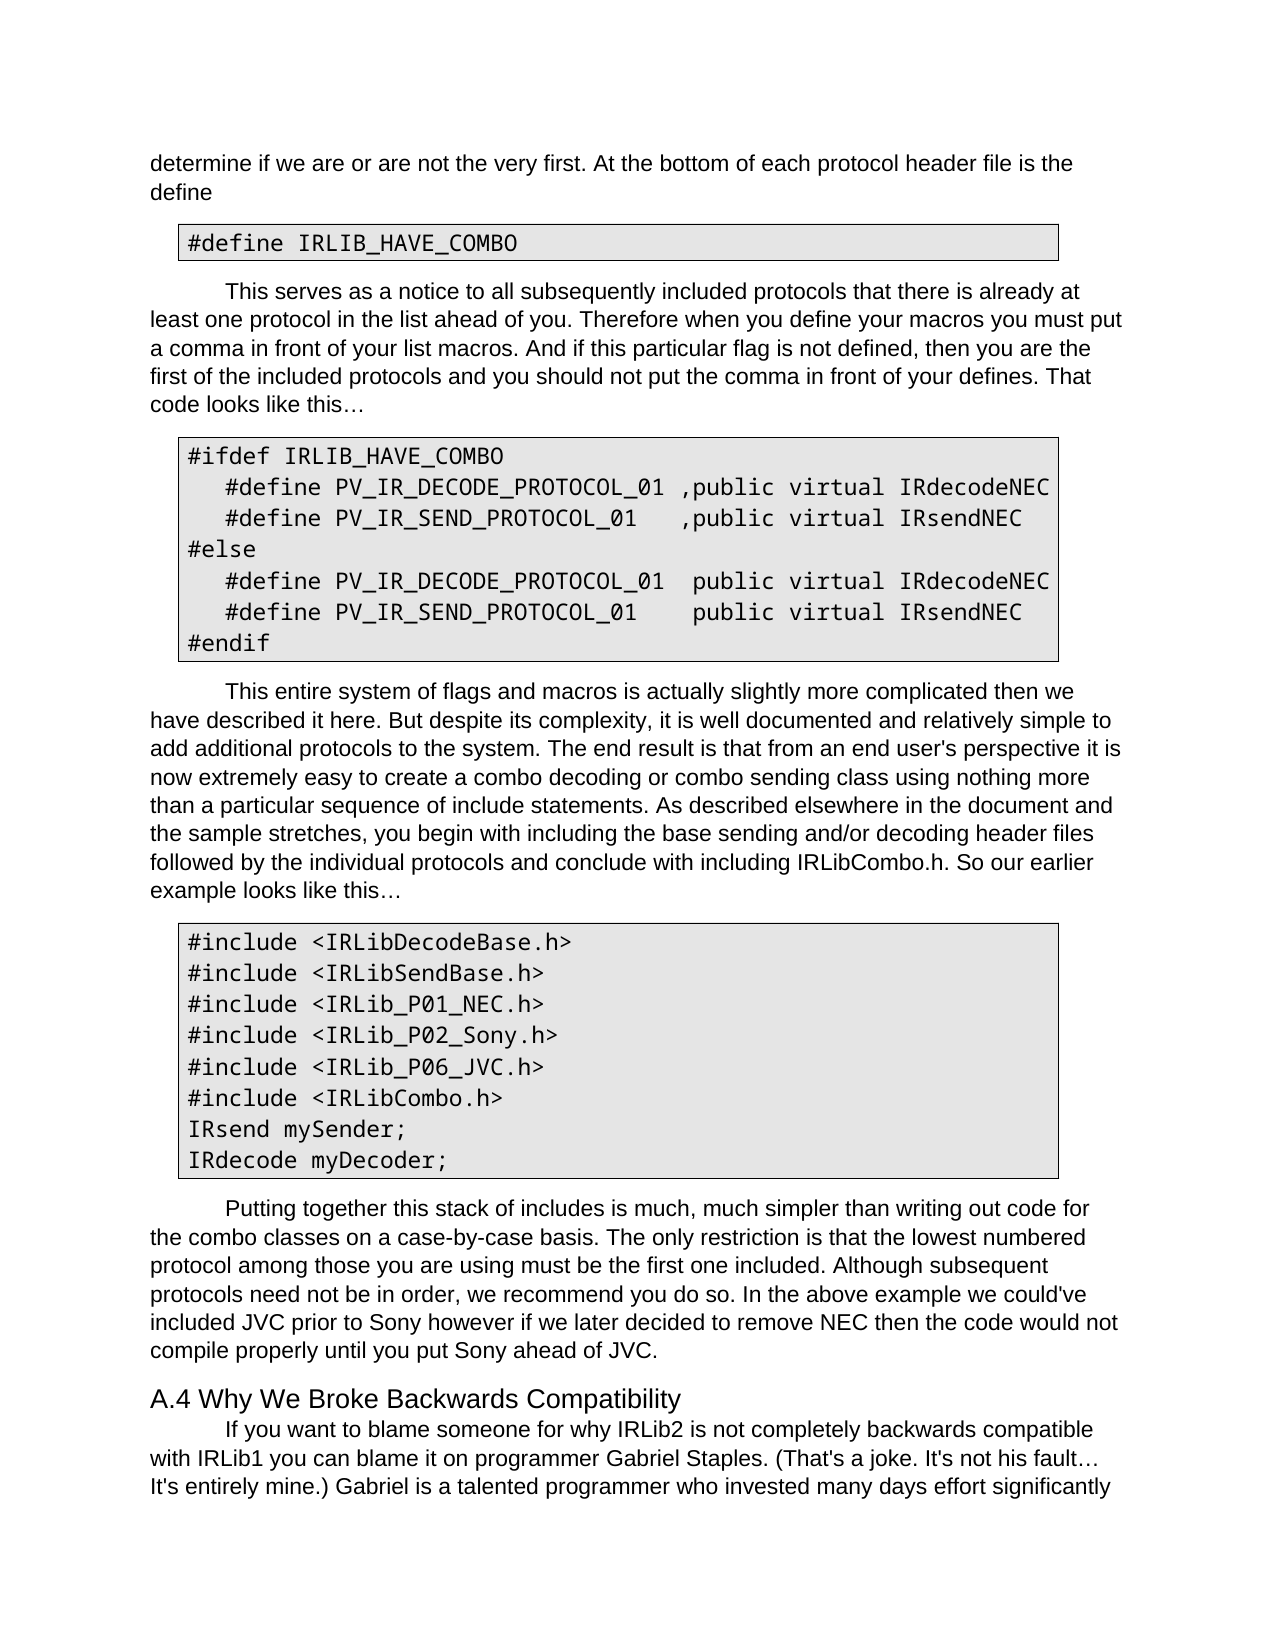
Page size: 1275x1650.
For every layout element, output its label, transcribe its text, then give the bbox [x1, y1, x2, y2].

text This entire system of flags and macros is actually slightly more complicated then we have described it here. But despite its complexity, it is well documented and relatively simple to add additional protocols to the system. The end result is that from an end user's perspective it is now extremely easy to create a combo decoding or combo sending class using nothing more than a particular sequence of include statements. As described elsewhere in the document and the sample stretches, you begin with including the base sending and/or decoding header files followed by the individual protocols and conclude with including IRLibCombo.h. So our earlier example looks like this… [150, 678, 1125, 904]
text This serves as a notice to all subsequently included protocols that there is already at least one protocol in the list ahead of you. Therefore when you define your macros you must put a comma in front of your list macros. And if this particular flag is not defined, then you are the first of the included protocols and you should not put the comma in front of your defines. That code looks like this… [150, 278, 1125, 418]
text #define PV_IR_DECODE_PROTOCOL_01 public virtual IRdecodeNEC [179, 562, 1058, 593]
text #else [179, 530, 1058, 562]
text #define IRLIB_HAVE_COMBO [179, 225, 1058, 260]
text #include <IRLib_P01_NEC.h> [179, 985, 1058, 1016]
text IRsend mySender; [179, 1110, 1058, 1141]
text #define PV_IR_DECODE_PROTOCOL_01 ,public virtual IRdecodeNEC [179, 468, 1058, 499]
text IRdecode myDecoder; [179, 1141, 1058, 1178]
text #include <IRLibCombo.h> [179, 1079, 1058, 1110]
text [150, 1416, 1125, 1499]
subtitle A.4 Why We Broke Backwards Compatibility [150, 1383, 1125, 1414]
text #include <IRLib_P02_Sony.h> [179, 1016, 1058, 1047]
text #ifdef IRLIB_HAVE_COMBO [179, 438, 1058, 468]
text #endif [179, 624, 1058, 661]
text #define PV_IR_SEND_PROTOCOL_01 public virtual IRsendNEC [179, 593, 1058, 624]
text #define PV_IR_SEND_PROTOCOL_01 ,public virtual IRsendNEC [179, 499, 1058, 530]
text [150, 150, 1125, 205]
text Putting together this stack of includes is much, much simpler than writing out code for the combo classes on a case-by-case basis. The only restriction is that the lowest numbered protocol among those you are using must be the first one included. Although subsequent protocols need not be in order, we recommend you do so. In the above example we could've included JVC prior to Sony however if we later decided to remove NEC then the code would not compile properly until you put Sony ahead of JVC. [150, 1195, 1125, 1364]
text #include <IRLibSendBase.h> [179, 954, 1058, 985]
text #include <IRLib_P06_JVC.h> [179, 1047, 1058, 1079]
text #include <IRLibDecodeBase.h> [179, 924, 1058, 954]
